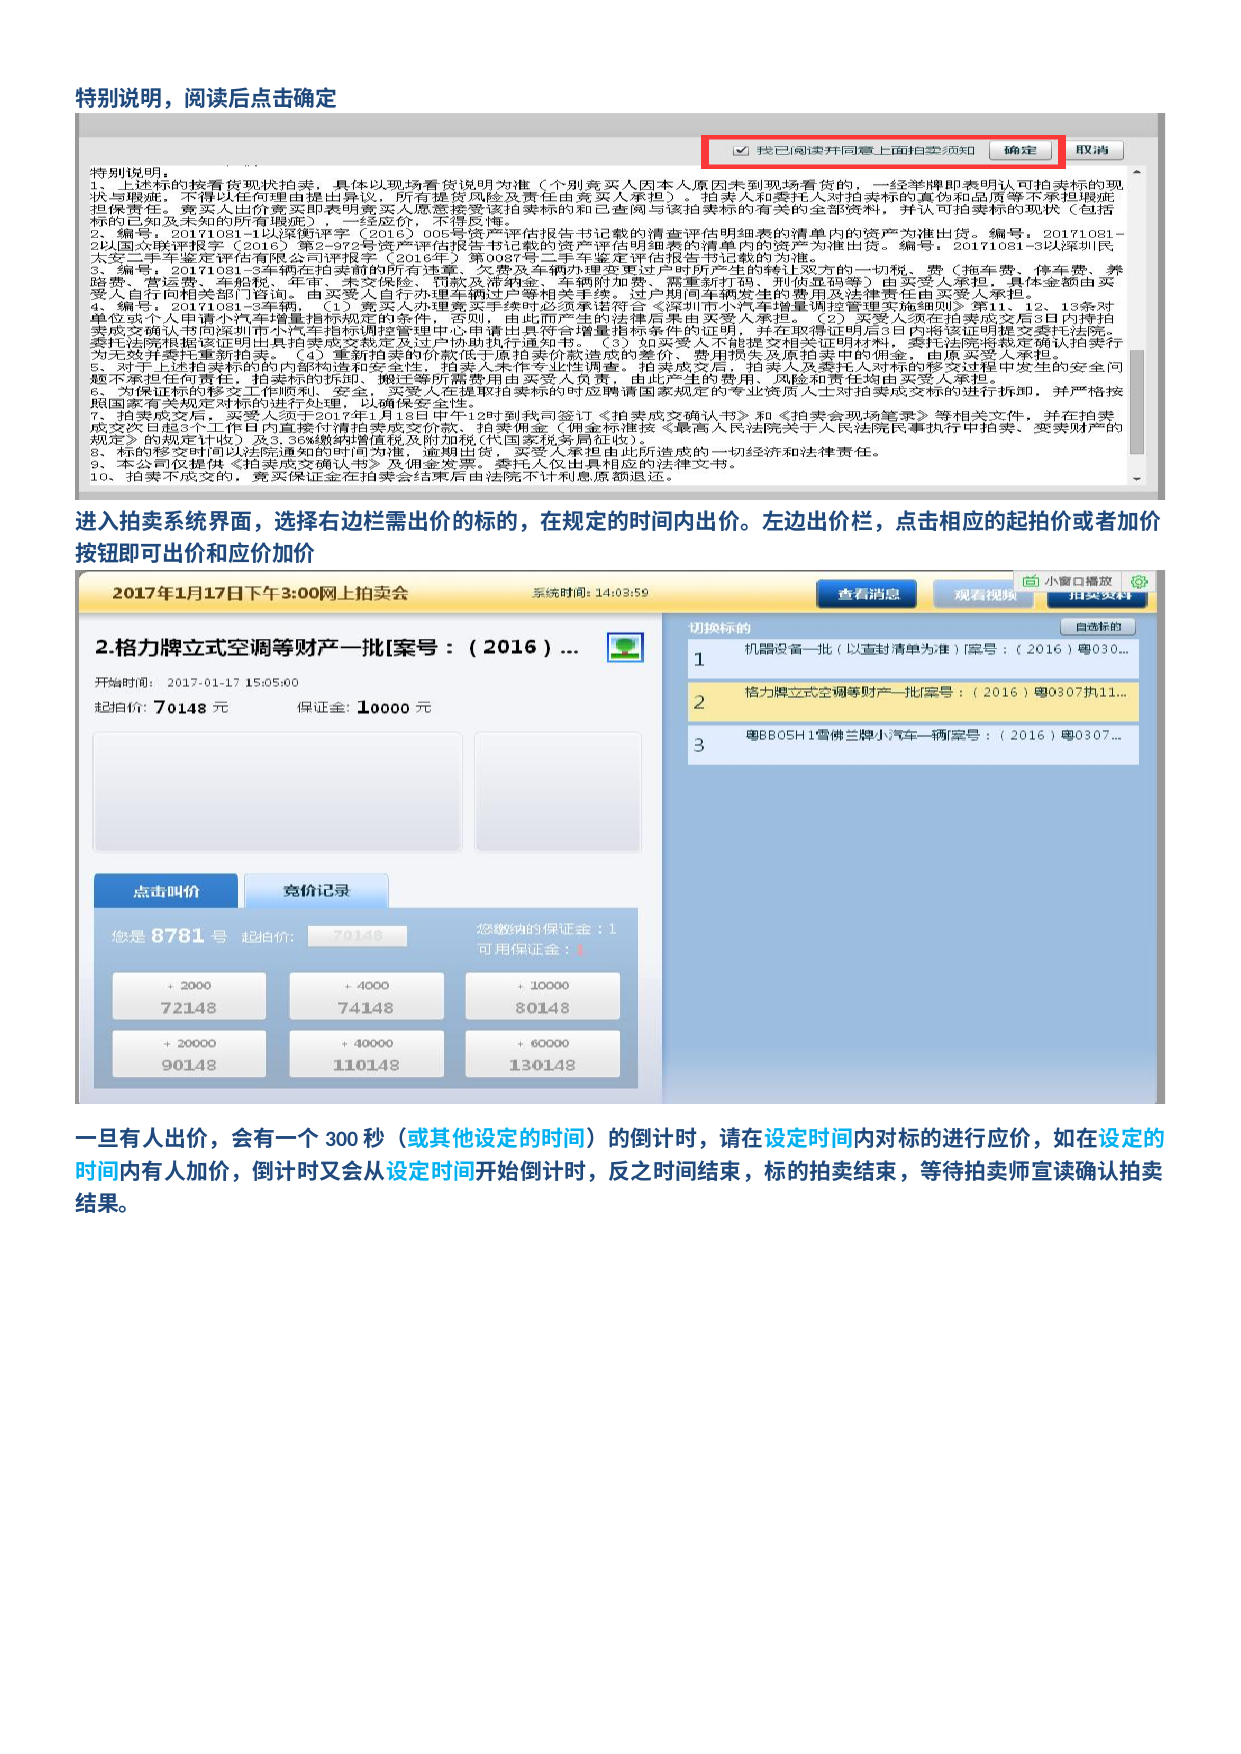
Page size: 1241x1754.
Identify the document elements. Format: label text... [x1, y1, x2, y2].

picture [75, 113, 1166, 500]
text 特别说明，阅读后点击确定 [75, 81, 1165, 113]
picture [75, 568, 1166, 1104]
text 进入拍卖系统界面，选择右边栏需出价的标的，在规定的时间内出价。左边出价栏，点击相应的起拍价或者加价按钮即可出价和应价加价 [75, 503, 1165, 568]
text 一旦有人出价，会有一个300秒（或其他设定的时间）的倒计时，请在设定时间内对标的进行应价，如在设定的时间内有人加价，倒计时又会从设定时间开始倒计时，反之时间结束，标的拍卖结束，等待拍卖师宣读确认拍卖结果。 [75, 1121, 1165, 1218]
